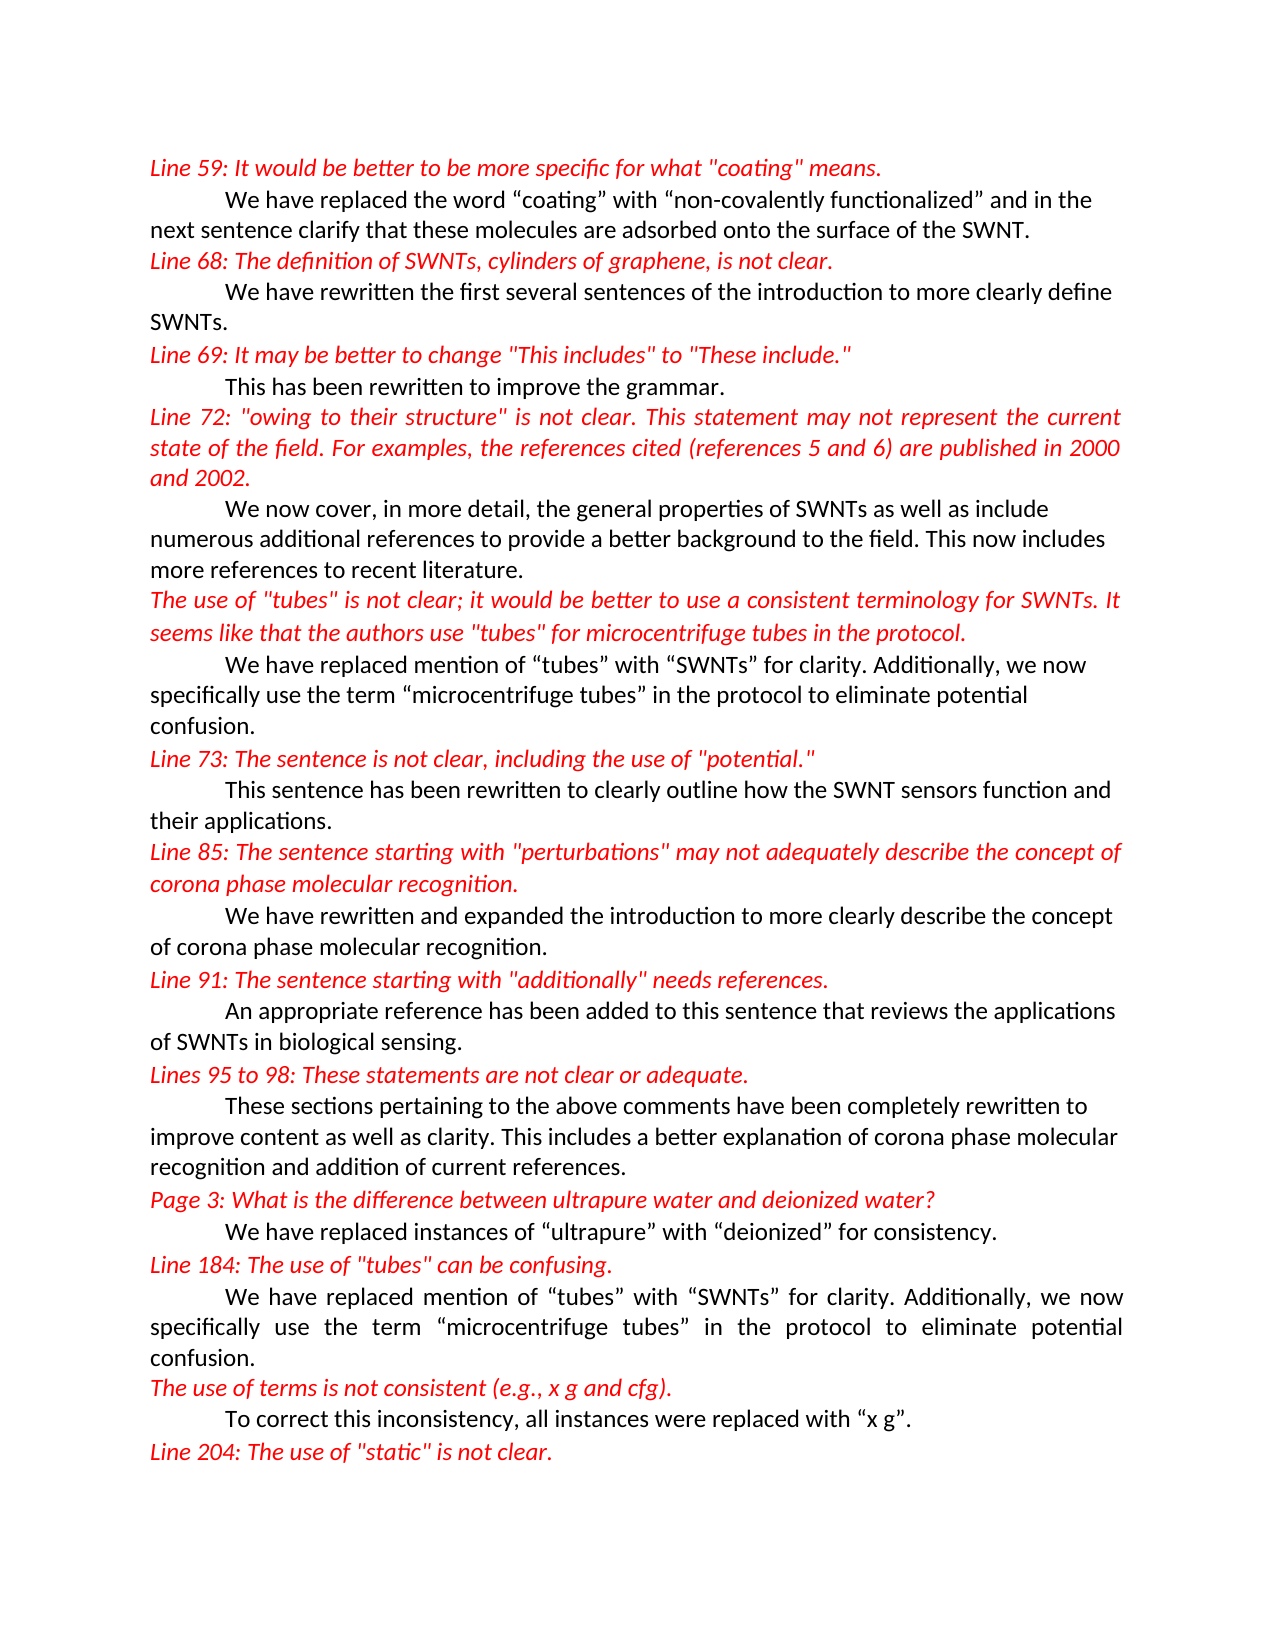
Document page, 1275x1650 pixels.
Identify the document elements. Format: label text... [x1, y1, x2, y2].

text ­Page 3: What is the difference between ultrapure water and deionized water? [150, 1182, 1125, 1216]
text This sentence has been rewritten to clearly outline how the SWNT sensors function and their applications. [150, 774, 1125, 836]
text We have replaced mention of “tubes” with “SWNTs” for clarity. Additionally, we now specifically use the term “microcentrifuge tubes” in the protocol to eliminate potential confusion. [150, 649, 1125, 741]
text We now cover, in more detail, the general properties of SWNTs as well as include numerous additional references to provide a better background to the field. This now includes more references to recent literature. [150, 493, 1125, 584]
text ­Line 85: The sentence starting with "perturbations" may not adequately describe the concept of corona phase molecular recognition. [150, 836, 1125, 900]
text The use of "tubes" is not clear; it would be better to use a consistent terminology for SWNTs. It seems like that the authors use "tubes" for microcentrifuge tubes in the protocol. [150, 584, 1125, 649]
text ­Line 72: "owing to their structure" is not clear. This statement may not represent the current state of the field. For examples, the references cited (references 5 and 6) are published in 2000 and 2002. [150, 401, 1125, 493]
text ­Line 59: It would be better to be more specific for what "coating" means. [150, 150, 1125, 184]
text These sections pertaining to the above comments have been completely rewritten to improve content as well as clarity. This includes a better explanation of corona phase molecular recognition and addition of current references. [150, 1090, 1125, 1182]
text ­Line 68: The definition of SWNTs, cylinders of graphene, is not clear. [150, 245, 1125, 276]
text We have rewritten and expanded the introduction to more clearly describe the concept of corona phase molecular recognition. [150, 900, 1125, 961]
text ­Line 91: The sentence starting with "additionally" needs references. [150, 961, 1125, 995]
text ­Line 184: The use of "tubes" can be confusing. [150, 1247, 1125, 1281]
text ­Line 204: The use of "static" is not clear. [150, 1433, 1125, 1467]
text An appropriate reference has been added to this sentence that reviews the applications of SWNTs in biological sensing. [150, 995, 1125, 1056]
text We have replaced instances of “ultrapure” with “deionized” for consistency. [150, 1216, 1125, 1247]
text We have replaced the word “coating” with “non-covalently functionalized” and in the next sentence clarify that these molecules are adsorbed onto the surface of the SWNT. [150, 184, 1125, 245]
text ­The use of terms is not consistent (e.g., x g and cfg). [150, 1372, 1125, 1403]
text We have rewritten the first several sentences of the introduction to more clearly define SWNTs. [150, 276, 1125, 337]
text ­Line 69: It may be better to change "This includes" to "These include." [150, 337, 1125, 371]
text ­Lines 95 to 98: These statements are not clear or adequate. [150, 1056, 1125, 1090]
text We have replaced mention of “tubes” with “SWNTs” for clarity. Additionally, we now specifically use the term “microcentrifuge tubes” in the protocol to eliminate potential confusion. [150, 1281, 1125, 1372]
text This has been rewritten to improve the grammar. [150, 371, 1125, 401]
text ­Line 73: The sentence is not clear, including the use of "potential." [150, 741, 1125, 774]
text To correct this inconsistency, all instances were replaced with “x g”. [150, 1403, 1125, 1433]
